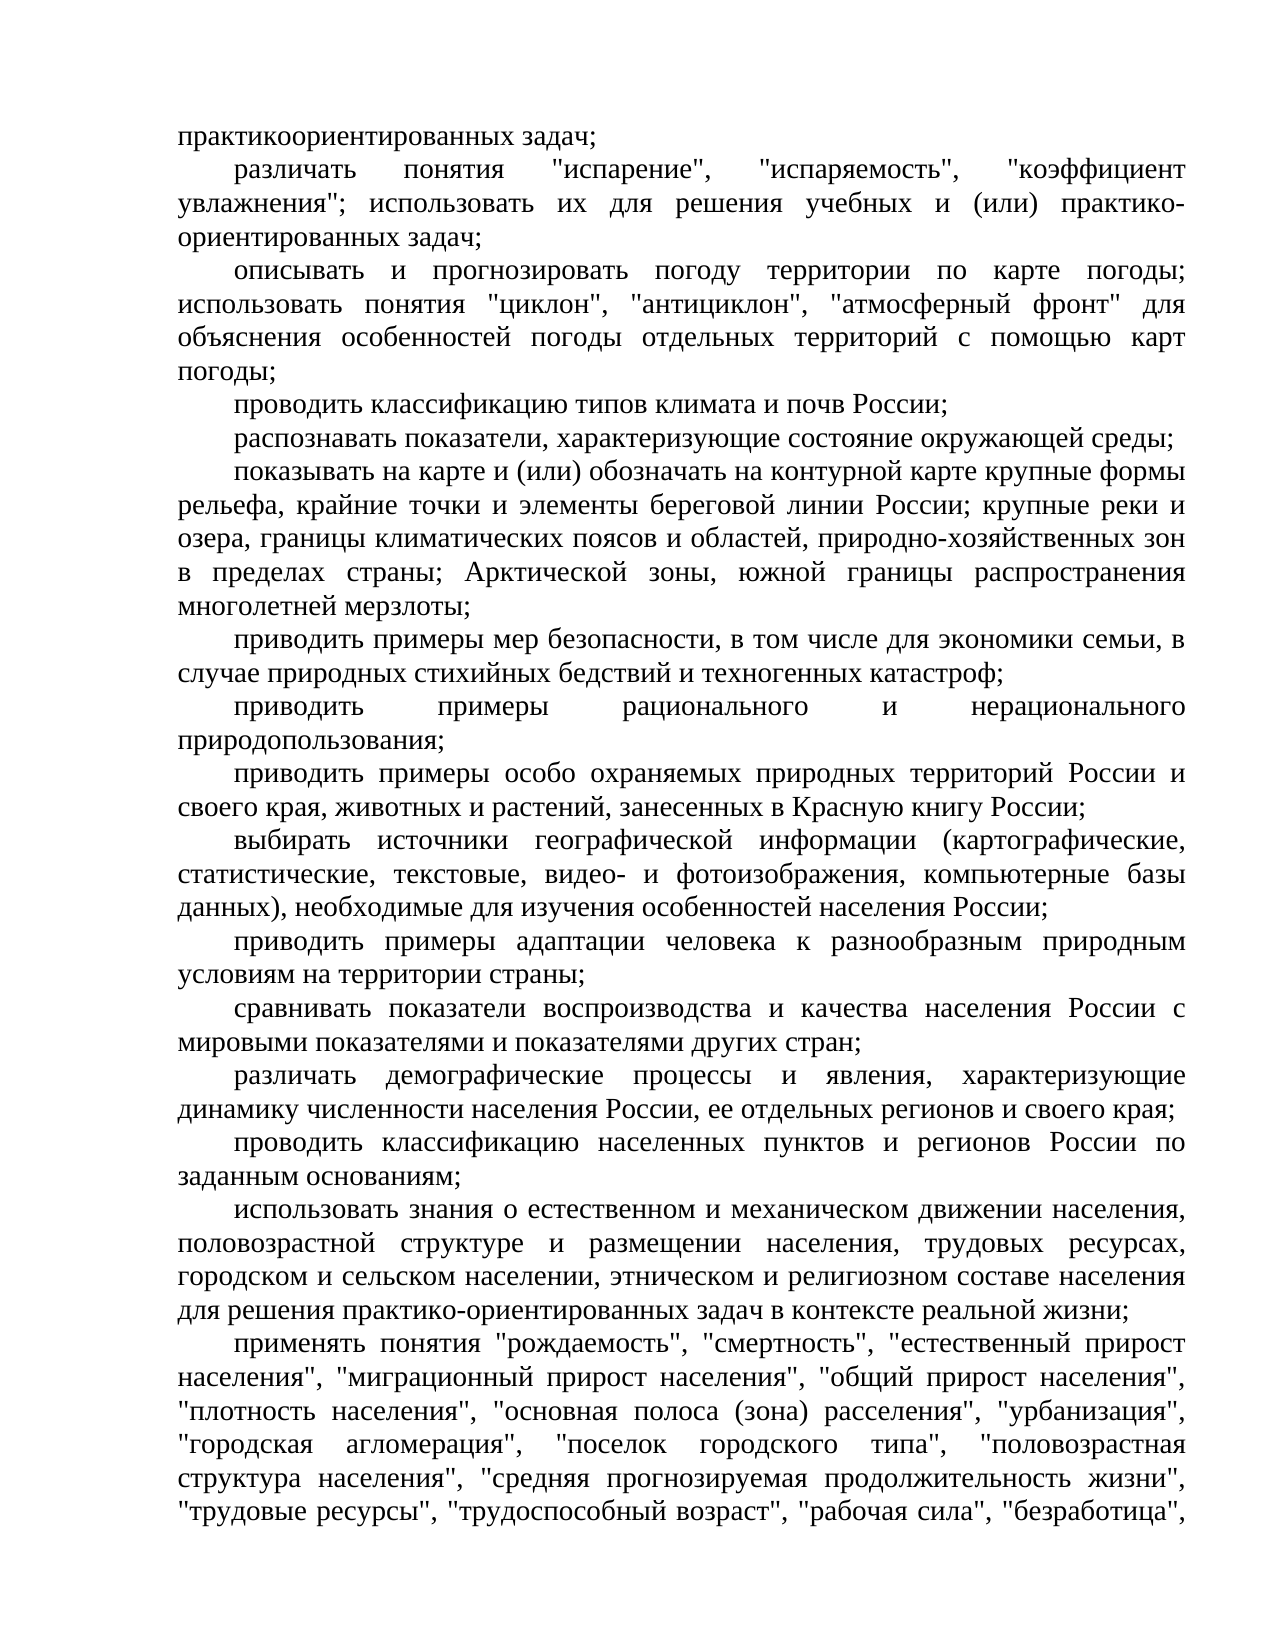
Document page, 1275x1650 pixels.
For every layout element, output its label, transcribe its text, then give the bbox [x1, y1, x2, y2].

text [177, 118, 1186, 152]
text сравнивать показатели воспроизводства и качества населения России с мировыми показателями и показателями других стран; [177, 990, 1186, 1057]
text использовать знания о естественном и механическом движении населения, половозрастной структуре и размещении населения, трудовых ресурсах, городском и сельском населении, этническом и религиозном составе населения для решения практико-ориентированных задач в контексте реальной жизни; [177, 1191, 1186, 1326]
text приводить примеры рационального и нерационального природопользования; [177, 688, 1186, 755]
text проводить классификацию типов климата и почв России; [177, 386, 1186, 420]
text приводить примеры адаптации человека к разнообразным природным условиям на территории страны; [177, 923, 1186, 990]
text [177, 1326, 1186, 1527]
text различать демографические процессы и явления, характеризующие динамику численности населения России, ее отдельных регионов и своего края; [177, 1057, 1186, 1124]
text распознавать показатели, характеризующие состояние окружающей среды; [177, 420, 1186, 453]
text различать понятия "испарение", "испаряемость", "коэффициент увлажнения"; использовать их для решения учебных и (или) практико-ориентированных задач; [177, 152, 1186, 252]
text выбирать источники географической информации (картографические, статистические, текстовые, видео- и фотоизображения, компьютерные базы данных), необходимые для изучения особенностей населения России; [177, 822, 1186, 923]
text приводить примеры мер безопасности, в том числе для экономики семьи, в случае природных стихийных бедствий и техногенных катастроф; [177, 621, 1186, 688]
text описывать и прогнозировать погоду территории по карте погоды; использовать понятия "циклон", "антициклон", "атмосферный фронт" для объяснения особенностей погоды отдельных территорий с помощью карт погоды; [177, 252, 1186, 386]
text проводить классификацию населенных пунктов и регионов России по заданным основаниям; [177, 1124, 1186, 1191]
text показывать на карте и (или) обозначать на контурной карте крупные формы рельефа, крайние точки и элементы береговой линии России; крупные реки и озера, границы климатических поясов и областей, природно-хозяйственных зон в пределах страны; Арктической зоны, южной границы распространения многолетней мерзлоты; [177, 453, 1186, 621]
text приводить примеры особо охраняемых природных территорий России и своего края, животных и растений, занесенных в Красную книгу России; [177, 755, 1186, 822]
